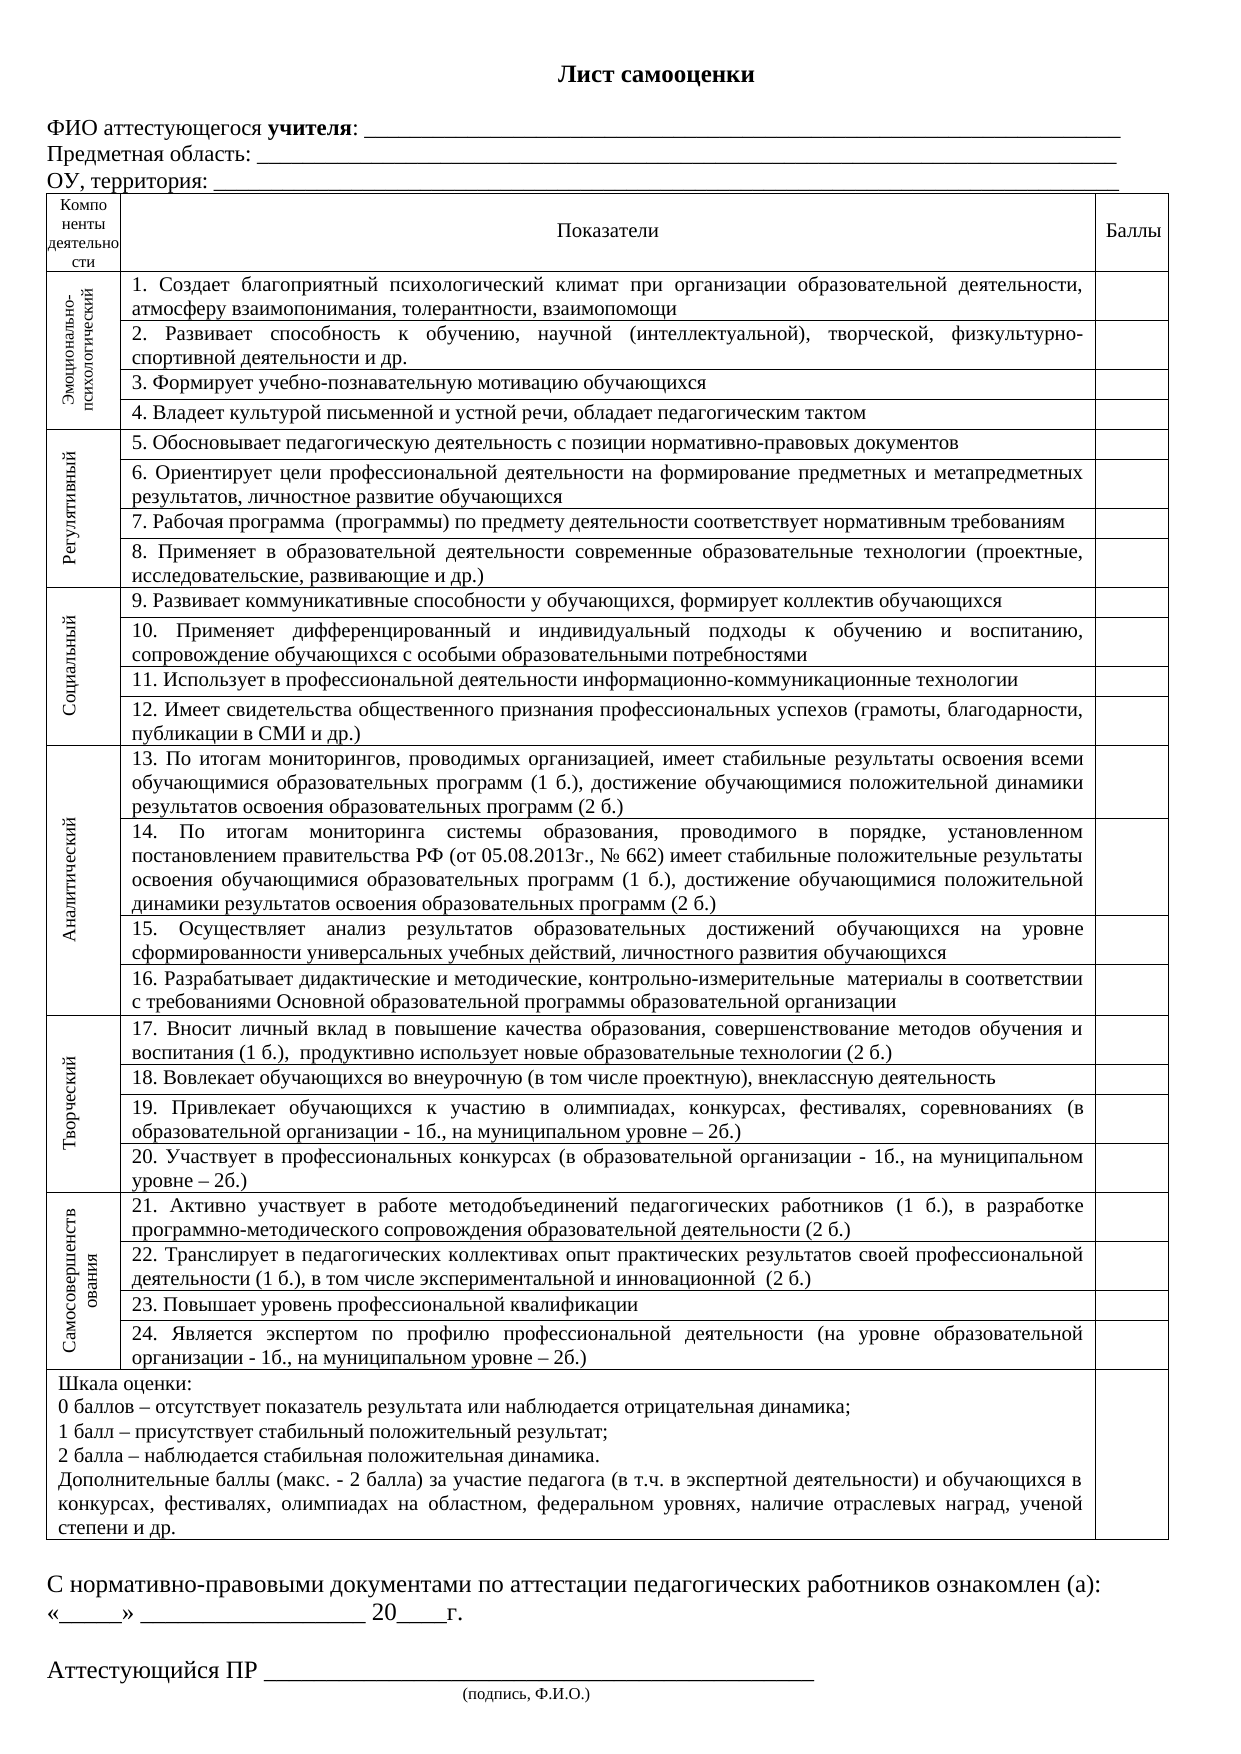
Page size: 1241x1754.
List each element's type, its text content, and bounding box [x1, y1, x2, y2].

table_cell Аналитический [47, 746, 120, 1015]
table_cell 18. Вовлекает обучающихся во внеурочную (в том числе проектную), внеклассную деятельность [121, 1065, 1095, 1094]
table_cell 9. Развивает коммуникативные способности у обучающихся, формирует коллектив обучающихся [121, 588, 1095, 617]
table_cell [1096, 272, 1168, 320]
table_cell Регулятивный [47, 430, 120, 587]
table_cell Эмоционально-психологический [47, 272, 120, 429]
table_cell 11. Использует в профессиональной деятельности информационно-коммуникационные технологии [121, 667, 1095, 696]
table_cell 10. Применяет дифференцированный и индивидуальный подходы к обучению и воспитанию, сопровождение обучающихся с особыми образовательными потребностями [121, 618, 1095, 666]
table_cell [1096, 1144, 1168, 1192]
table_cell [1096, 667, 1168, 696]
table_cell [1096, 746, 1168, 818]
table_cell Самосовершенствования [47, 1193, 120, 1369]
table_cell 8. Применяет в образовательной деятельности современные образовательные технологии (проектные, исследовательские, развивающие и др.) [121, 539, 1095, 587]
table_cell 22. Транслирует в педагогических коллективах опыт практических результатов своей профессиональной деятельности (1 б.), в том числе экспериментальной и инновационной (2 б.) [121, 1242, 1095, 1290]
table_cell [1096, 1370, 1168, 1539]
table_cell [1096, 1193, 1168, 1241]
table_header Показатели [121, 194, 1095, 271]
table_cell 21. Активно участвует в работе методобъединений педагогических работников (1 б.), в разработке программно-методического сопровождения образовательной деятельности (2 б.) [121, 1193, 1095, 1241]
table_cell 24. Является экспертом по профилю профессиональной деятельности (на уровне образовательной организации - 1б., на муниципальном уровне – 2б.) [121, 1321, 1095, 1369]
table_cell [1096, 460, 1168, 508]
table_cell 2. Развивает способность к обучению, научной (интеллектуальной), творческой, физкультурно-спортивной деятельности и др. [121, 321, 1095, 369]
table_cell Творческий [47, 1016, 120, 1192]
table_cell Шкала оценки: 0 баллов – отсутствует показатель результата или наблюдается отрицательная динамика; 1 балл – присутствует стабильный положительный результат; 2 балла – наблюдается стабильная положительная динамика. Дополнительные баллы (макс. - 2 балла) за участие педагога (в т.ч. в экспертной деятельности) и обучающихся в конкурсах, фестивалях, олимпиадах на областном, федеральном уровнях, наличие отраслевых наград, ученой степени и др. [47, 1370, 1095, 1539]
table_cell [1096, 1291, 1168, 1320]
table_cell 4. Владеет культурой письменной и устной речи, обладает педагогическим тактом [121, 400, 1095, 429]
table_cell [1096, 819, 1168, 915]
table_cell [1096, 539, 1168, 587]
table_cell [1096, 430, 1168, 459]
table_cell [1096, 509, 1168, 538]
text (подпись, Ф.И.О.) [150, 1684, 1162, 1703]
table_cell [1096, 916, 1168, 964]
table_cell [1096, 965, 1168, 1015]
table_cell 16. Разрабатывает дидактические и методические, контрольно-измерительные материалы в соответствии с требованиями Основной образовательной программы образовательной организации [121, 965, 1095, 1015]
table_cell 1. Создает благоприятный психологический климат при организации образовательной деятельности, атмосферу взаимопонимания, толерантности, взаимопомощи [121, 272, 1095, 320]
text ОУ, территория: _______________________________________________________________________________ [47, 167, 1162, 193]
table_cell 19. Привлекает обучающихся к участию в олимпиадах, конкурсах, фестивалях, соревнованиях (в образовательной организации - 1б., на муниципальном уровне – 2б.) [121, 1095, 1095, 1143]
text Аттестующийся ПР ____________________________________________ [47, 1655, 1162, 1684]
table_cell [1096, 1321, 1168, 1369]
table_cell 14. По итогам мониторинга системы образования, проводимого в порядке, установленном постановлением правительства РФ (от 05.08.2013г., № 662) имеет стабильные положительные результаты освоения обучающимися образовательных программ (1 б.), достижение обучающимися положительной динамики результатов освоения образовательных программ (2 б.) [121, 819, 1095, 915]
table_cell 6. Ориентирует цели профессиональной деятельности на формирование предметных и метапредметных результатов, личностное развитие обучающихся [121, 460, 1095, 508]
table_cell [1096, 400, 1168, 429]
table_cell [1096, 588, 1168, 617]
text Лист самооценки [150, 59, 1162, 88]
table_cell 12. Имеет свидетельства общественного признания профессиональных успехов (грамоты, благодарности, публикации в СМИ и др.) [121, 697, 1095, 745]
table_header Компо ненты деятельности [47, 194, 120, 271]
table_cell 3. Формирует учебно-познавательную мотивацию обучающихся [121, 370, 1095, 399]
table_cell [1096, 321, 1168, 369]
table_cell 20. Участвует в профессиональных конкурсах (в образовательной организации - 1б., на муниципальном уровне – 2б.) [121, 1144, 1095, 1192]
table_cell [1096, 618, 1168, 666]
table_cell 23. Повышает уровень профессиональной квалификации [121, 1291, 1095, 1320]
table_cell 17. Вносит личный вклад в повышение качества образования, совершенствование методов обучения и воспитания (1 б.), продуктивно использует новые образовательные технологии (2 б.) [121, 1016, 1095, 1064]
table_cell 5. Обосновывает педагогическую деятельность с позиции нормативно-правовых документов [121, 430, 1095, 459]
table_header Баллы [1096, 194, 1168, 271]
table_cell [1096, 1095, 1168, 1143]
table_cell 13. По итогам мониторингов, проводимых организацией, имеет стабильные результаты освоения всеми обучающимися образовательных программ (1 б.), достижение обучающимися положительной динамики результатов освоения образовательных программ (2 б.) [121, 746, 1095, 818]
text «_____» __________________ 20____г. [47, 1597, 1162, 1626]
table_cell [1096, 697, 1168, 745]
text ФИО аттестующегося учителя: __________________________________________________________________ [47, 114, 1162, 141]
text Предметная область: ___________________________________________________________________________ [47, 141, 1162, 167]
table_cell [1096, 1242, 1168, 1290]
table_cell 15. Осуществляет анализ результатов образовательных достижений обучающихся на уровне сформированности универсальных учебных действий, личностного развития обучающихся [121, 916, 1095, 964]
table_cell [1096, 1016, 1168, 1064]
table_cell Социальный [47, 588, 120, 745]
table_cell [1096, 370, 1168, 399]
text С нормативно-правовыми документами по аттестации педагогических работников ознакомлен (а): [47, 1569, 1162, 1597]
table_cell 7. Рабочая программа (программы) по предмету деятельности соответствует нормативным требованиям [121, 509, 1095, 538]
table_cell [1096, 1065, 1168, 1094]
